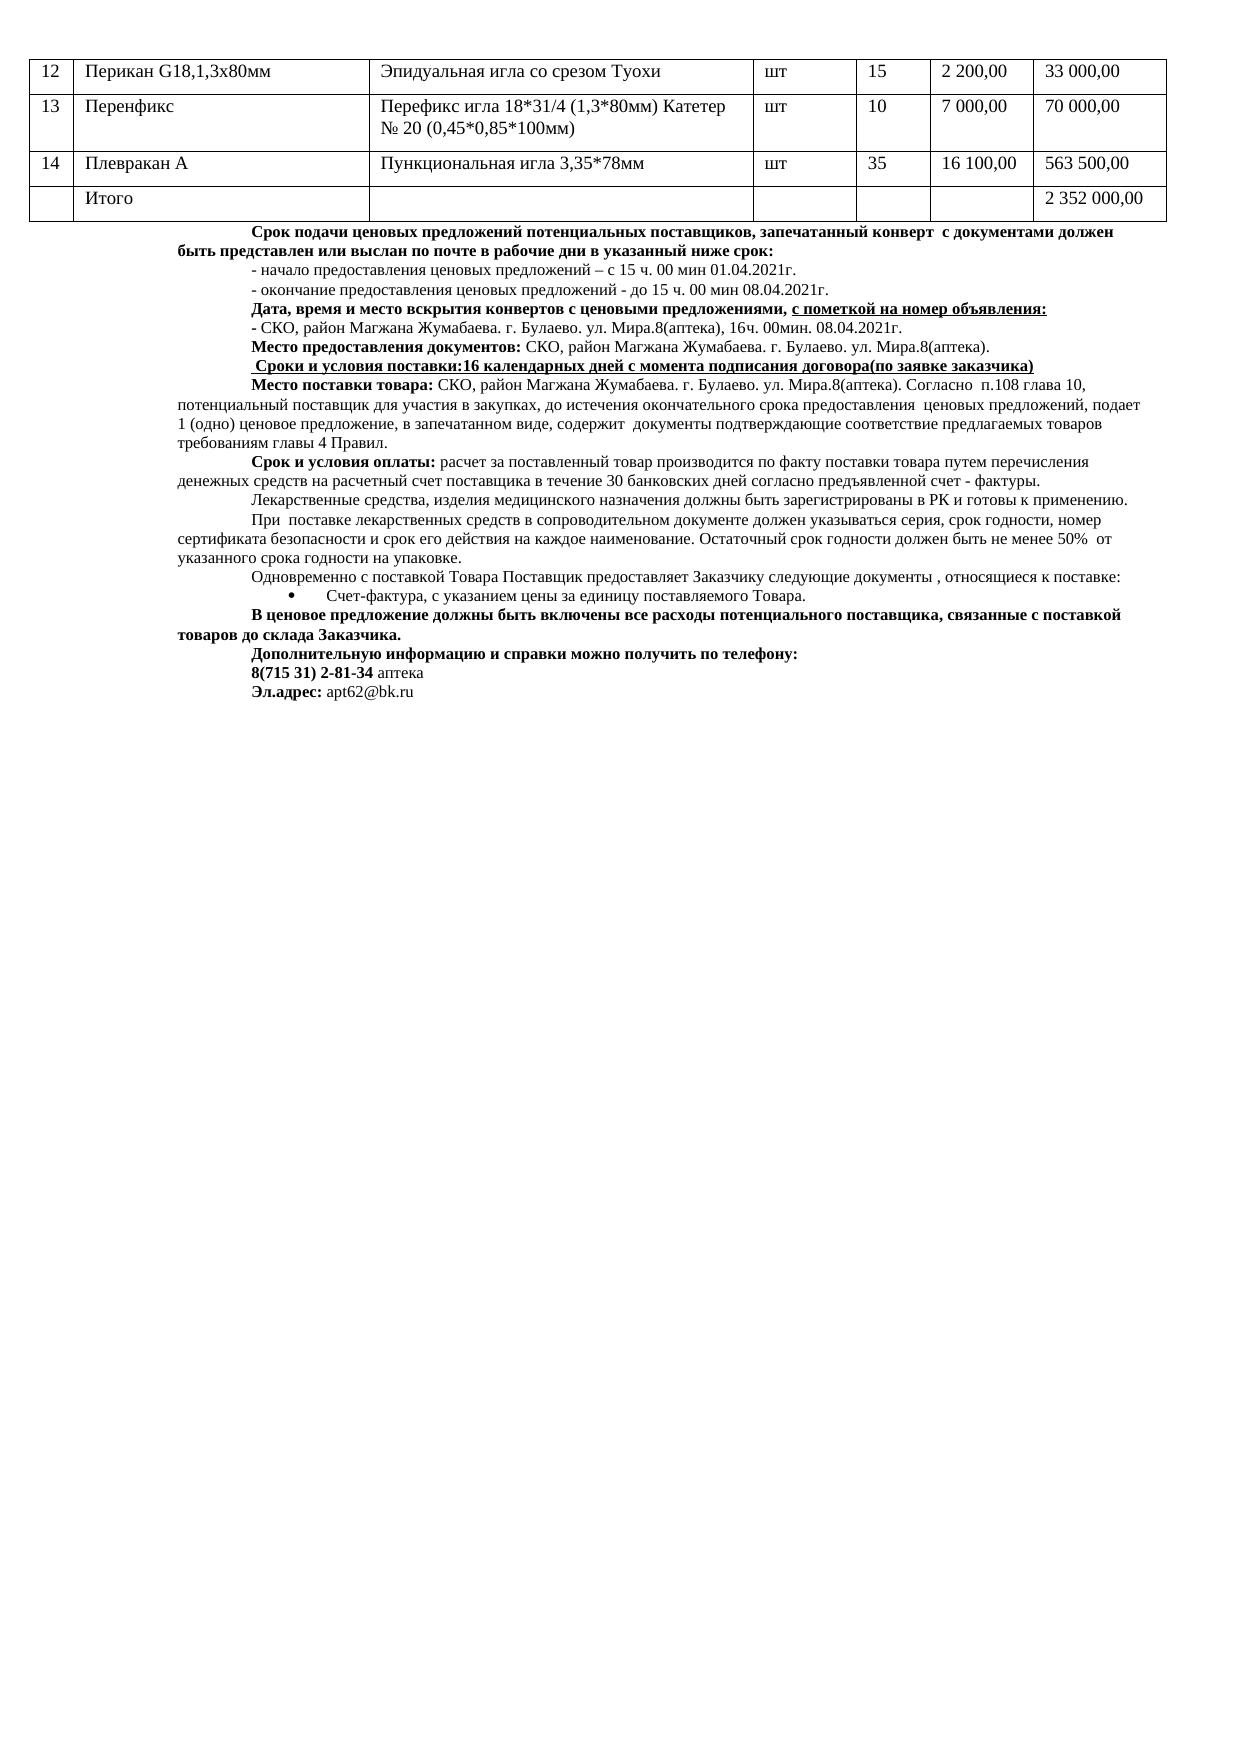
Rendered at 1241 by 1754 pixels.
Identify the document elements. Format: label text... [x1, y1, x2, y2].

table_cell 15 [857, 60, 930, 94]
table_cell 70 000,00 [1034, 95, 1166, 151]
text Срок подачи ценовых предложений потенциальных поставщиков, запечатанный конверт с документами должен быть представлен или выслан по почте в рабочие дни в указанный ниже срок: [177, 222, 1152, 260]
table_cell Перенфикс [74, 95, 369, 151]
text В ценовое предложение должны быть включены все расходы потенциального поставщика, связанные с поставкой товаров до склада Заказчика. [177, 605, 1152, 643]
table_cell Итого [74, 187, 369, 221]
table_cell 10 [857, 95, 930, 151]
text Дополнительную информацию и справки можно получить по телефону: [177, 643, 1152, 663]
table_cell шт [754, 60, 856, 94]
table_cell Перефикс игла 18*31/4 (1,3*80мм) Катетер № 20 (0,45*0,85*100мм) [370, 95, 753, 151]
text - начало предоставления ценовых предложений – с 15 ч. 00 мин 01.04.2021г. [706, 260, 1152, 279]
table_cell [30, 187, 73, 221]
table_cell 2 352 000,00 [1034, 187, 1166, 221]
text - окончание предоставления ценовых предложений - до 15 ч. 00 мин 08.04.2021г. [177, 279, 669, 298]
text Лекарственные средства, изделия медицинского назначения должны быть зарегистрированы в РК и готовы к применению. [177, 490, 1152, 509]
list Счет-фактура, с указанием цены за единицу поставляемого Товара. [288, 586, 1152, 605]
table_cell [754, 187, 856, 221]
table_cell Плевракан А [74, 152, 369, 186]
table_cell Эпидуальная игла со срезом Туохи [370, 60, 753, 94]
table_cell 13 [30, 95, 73, 151]
table_cell 35 [857, 152, 930, 186]
text Эл.адрес: apt62@bk.ru [177, 682, 1152, 701]
table_cell [931, 187, 1033, 221]
text Одновременно с поставкой Товара Поставщик предоставляет Заказчику следующие документы , относящиеся к поставке: [177, 567, 1152, 586]
table_cell шт [754, 152, 856, 186]
text При поставке лекарственных средств в сопроводительном документе должен указываться серия, срок годности, номер сертификата безопасности и срок его действия на каждое наименование. Остаточный срок годности должен быть не менее 50% от указанного срока годности на упаковке. [177, 509, 1152, 567]
table_cell 563 500,00 [1034, 152, 1166, 186]
table_cell 7 000,00 [931, 95, 1033, 151]
text 8(715 31) 2-81-34 аптека [177, 663, 1152, 682]
table_cell [370, 187, 753, 221]
table_cell шт [754, 95, 856, 151]
table_cell 2 200,00 [931, 60, 1033, 94]
text - начало предоставления ценовых предложений – с 15 ч. 00 мин 01.04.2021г. [177, 260, 636, 279]
text Дата, время и место вскрытия конвертов с ценовыми предложениями, с пометкой на номер объявления: [177, 298, 1152, 318]
table_cell 33 000,00 [1034, 60, 1166, 94]
text Место поставки товара: СКО, район Магжана Жумабаева. г. Булаево. ул. Мира.8(аптека). Согласно п.108 глава 10, потенциальный поставщик для участия в закупках, до истечения окончательного срока предоставления ценовых предложений, подает 1 (одно) ценовое предложение, в запечатанном виде, содержит документы подтверждающие соответствие предлагаемых товаров требованиям главы 4 Правил. [177, 375, 1152, 452]
table_cell 16 100,00 [931, 152, 1033, 186]
table_cell [857, 187, 930, 221]
text - СКО, район Магжана Жумабаева. г. Булаево. ул. Мира.8(аптека), 16ч. 00мин. 08.04.2021г. [808, 318, 1152, 337]
text Сроки и условия поставки:16 календарных дней с момента подписания договора(по заявке заказчика) [177, 356, 1152, 375]
text - СКО, район Магжана Жумабаева. г. Булаево. ул. Мира.8(аптека), 16ч. 00мин. 08.04.2021г. [177, 318, 746, 337]
table_cell 12 [30, 60, 73, 94]
text Место предоставления документов: СКО, район Магжана Жумабаева. г. Булаево. ул. Мира.8(аптека). [177, 337, 1152, 356]
table_cell 14 [30, 152, 73, 186]
table_cell Перикан G18,1,3х80мм [74, 60, 369, 94]
text - окончание предоставления ценовых предложений - до 15 ч. 00 мин 08.04.2021г. [710, 279, 1152, 298]
table_cell Пункциональная игла 3,35*78мм [370, 152, 753, 186]
text Срок и условия оплаты: расчет за поставленный товар производится по факту поставки товара путем перечисления денежных средств на расчетный счет поставщика в течение 30 банковских дней согласно предъявленной счет - фактуры. [177, 452, 1152, 490]
